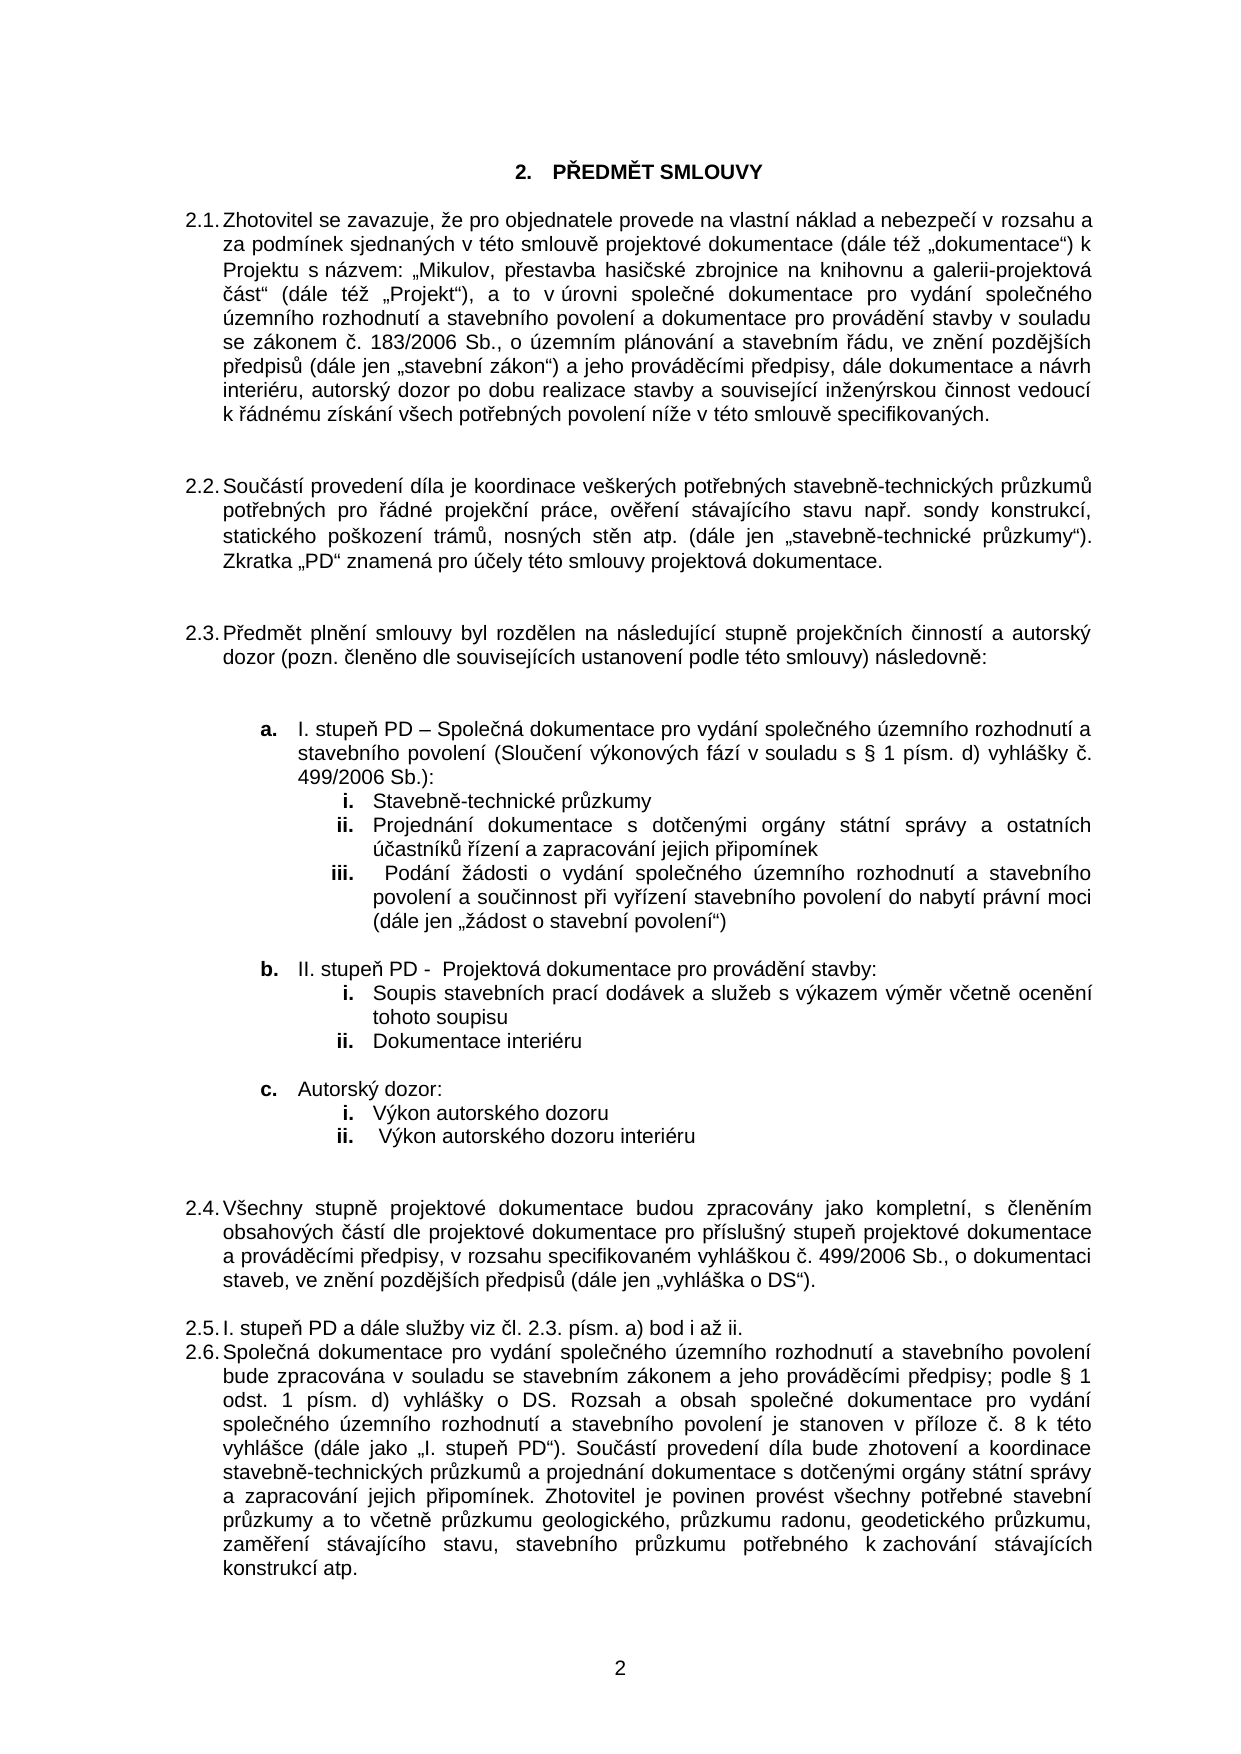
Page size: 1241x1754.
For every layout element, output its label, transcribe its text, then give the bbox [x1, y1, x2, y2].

list Autorský dozor: [260, 1076, 1093, 1100]
list Zhotovitel se zavazuje, že pro objednatele provede na vlastní náklad a nebezpečí v rozsahu a za podmínek sjednaných v této smlouvě projektové dokumentace (dále též „dokumentace“) k Projektu s názvem: „Mikulov, přestavba hasičské zbrojnice na knihovnu a galerii-projektová část“ (dále též „Projekt“), a to v úrovni společné dokumentace pro vydání společného územního rozhodnutí a stavebního povolení a dokumentace pro provádění stavby v souladu se zákonem č. 183/2006 Sb., o územním plánování a stavebním řádu, ve znění pozdějších předpisů (dále jen „stavební zákon“) a jeho prováděcími předpisy, dále dokumentace a návrh interiéru, autorský dozor po dobu realizace stavby a související inženýrskou činnost vedoucí k řádnému získání všech potřebných povolení níže v této smlouvě specifikovaných. [185, 208, 1093, 426]
list Stavebně-technické průzkumy [354, 789, 1093, 813]
list Výkon autorského dozoru interiéru [354, 1124, 1093, 1148]
list Předmět plnění smlouvy byl rozdělen na následující stupně projekčních činností a autorský dozor (pozn. členěno dle souvisejících ustanovení podle této smlouvy) následovně: [185, 621, 1093, 669]
list Součástí provedení díla je koordinace veškerých potřebných stavebně-technických průzkumů potřebných pro řádné projekční práce, ověření stávajícího stavu např. sondy konstrukcí, statického poškození trámů, nosných stěn atp. (dále jen „stavebně-technické průzkumy“). Zkratka „PD“ znamená pro účely této smlouvy projektová dokumentace. [185, 474, 1093, 572]
list Všechny stupně projektové dokumentace budou zpracovány jako kompletní, s členěním obsahových částí dle projektové dokumentace pro příslušný stupeň projektové dokumentace a prováděcími předpisy, v rozsahu specifikovaném vyhláškou č. 499/2006 Sb., o dokumentaci staveb, ve znění pozdějších předpisů (dále jen „vyhláška o DS“). [185, 1196, 1093, 1292]
list Projednání dokumentace s dotčenými orgány státní správy a ostatních účastníků řízení a zapracování jejich připomínek [354, 813, 1093, 861]
list I. stupeň PD a dále služby viz čl. 2.3. písm. a) bod i až ii. [185, 1316, 1093, 1340]
list I. stupeň PD – Společná dokumentace pro vydání společného územního rozhodnutí a stavebního povolení (Sloučení výkonových fází v souladu s § 1 písm. d) vyhlášky č. 499/2006 Sb.): [260, 717, 1093, 789]
list Výkon autorského dozoru [354, 1100, 1093, 1124]
list II. stupeň PD - Projektová dokumentace pro provádění stavby: [260, 957, 1093, 981]
list Dokumentace interiéru [354, 1028, 1093, 1052]
list Podání žádosti o vydání společného územního rozhodnutí a stavebního povolení a součinnost při vyřízení stavebního povolení do nabytí právní moci (dále jen „žádost o stavební povolení“) [354, 861, 1093, 933]
list Soupis stavebních prací dodávek a služeb s výkazem výměr včetně ocenění tohoto soupisu [354, 981, 1093, 1028]
list Společná dokumentace pro vydání společného územního rozhodnutí a stavebního povolení bude zpracována v souladu se stavebním zákonem a jeho prováděcími předpisy; podle § 1 odst. 1 písm. d) vyhlášky o DS. Rozsah a obsah společné dokumentace pro vydání společného územního rozhodnutí a stavebního povolení je stanoven v příloze č. 8 k této vyhlášce (dále jako „I. stupeň PD“). Součástí provedení díla bude zhotovení a koordinace stavebně-technických průzkumů a projednání dokumentace s dotčenými orgány státní správy a zapracování jejich připomínek. Zhotovitel je povinen provést všechny potřebné stavební průzkumy a to včetně průzkumu geologického, průzkumu radonu, geodetického průzkumu, zaměření stávajícího stavu, stavebního průzkumu potřebného k zachování stávajících konstrukcí atp. [185, 1340, 1093, 1579]
list Předmět SMLOUVY [185, 160, 1093, 184]
